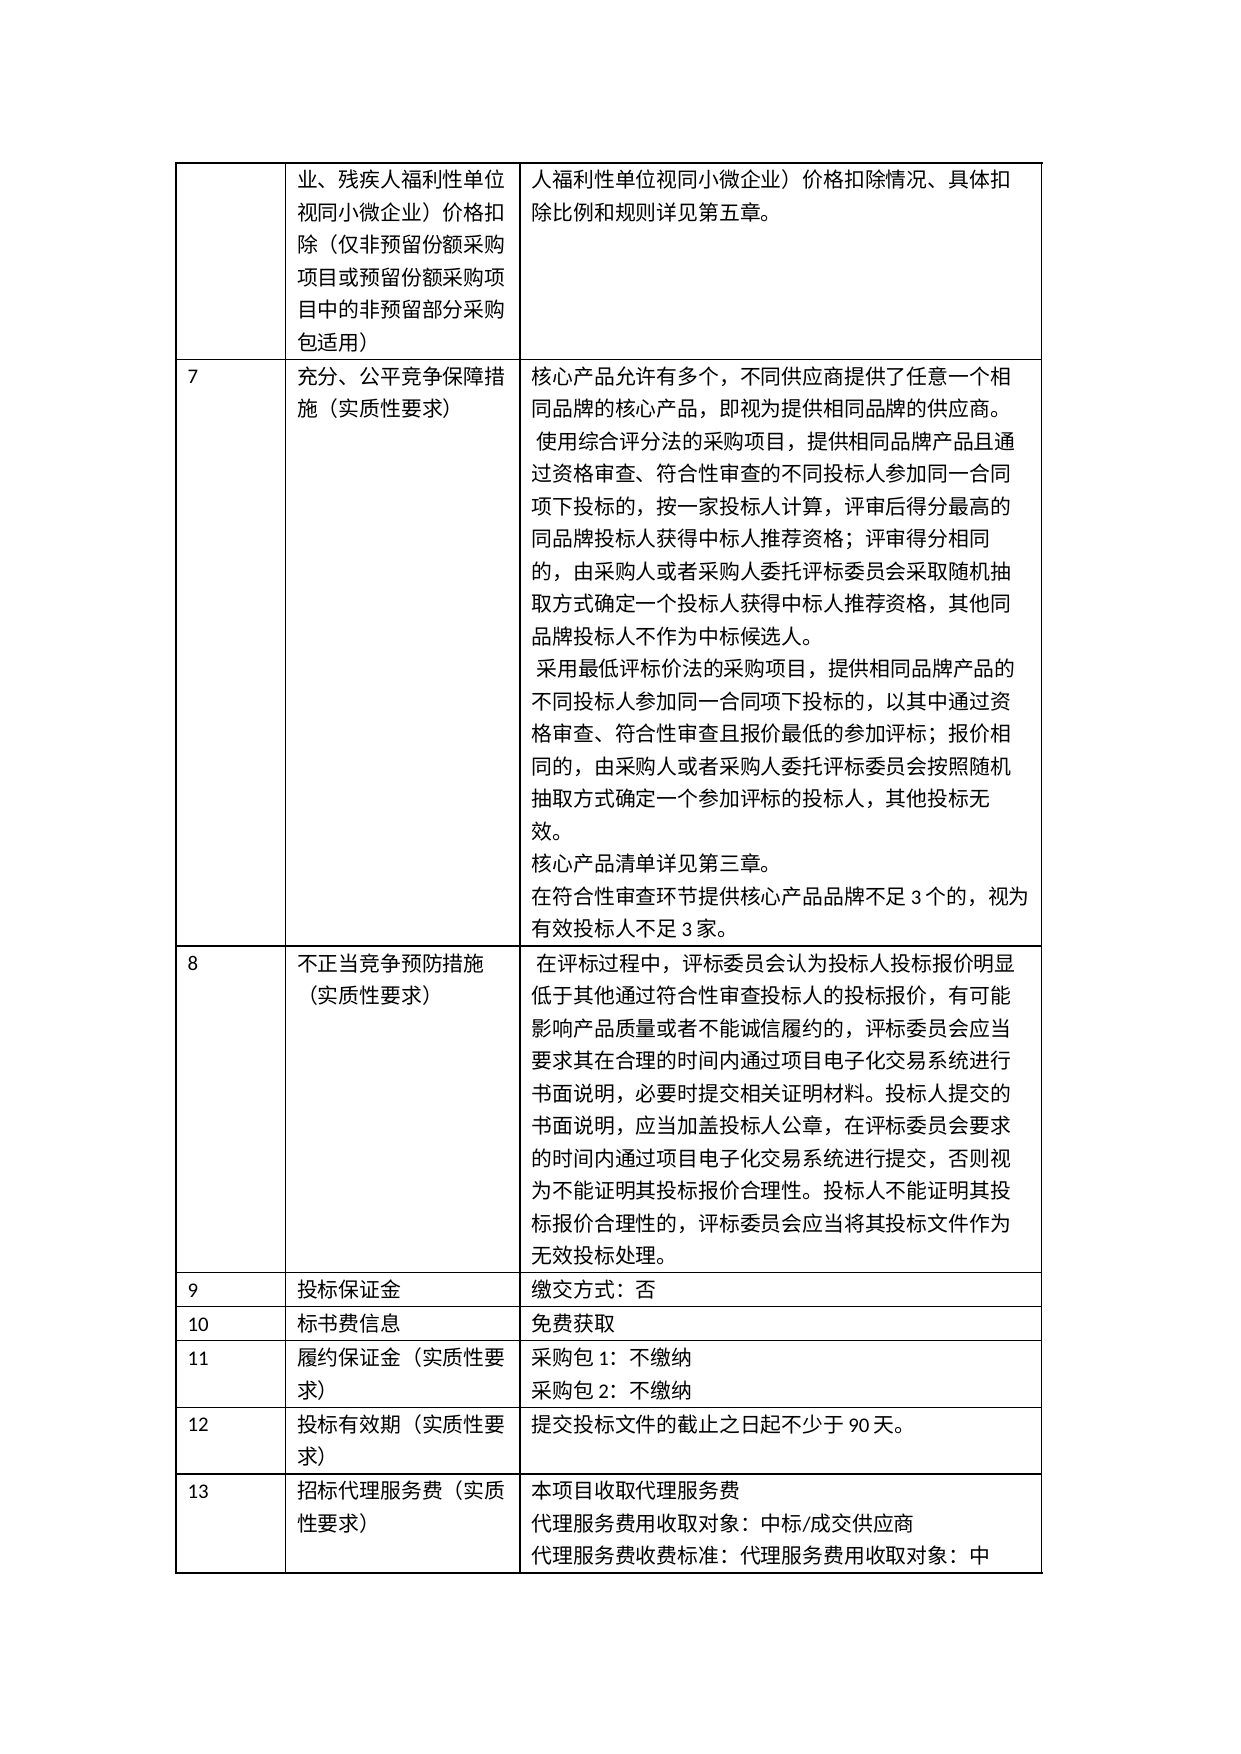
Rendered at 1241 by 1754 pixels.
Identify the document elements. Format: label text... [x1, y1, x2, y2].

table_cell 9 [177, 1273, 285, 1306]
table_cell 招标代理服务费（实质性要求） [286, 1475, 519, 1572]
table_cell 10 [177, 1307, 285, 1340]
table_cell 在评标过程中，评标委员会认为投标人投标报价明显低于其他通过符合性审查投标人的投标报价，有可能影响产品质量或者不能诚信履约的，评标委员会应当要求其在合理的时间内通过项目电子化交易系统进行书面说明，必要时提交相关证明材料。投标人提交的书面说明，应当加盖投标人公章，在评标委员会要求的时间内通过项目电子化交易系统进行提交，否则视为不能证明其投标报价合理性。投标人不能证明其投标报价合理性的，评标委员会应当将其投标文件作为无效投标处理。 [521, 947, 1041, 1272]
table_cell 13 [177, 1475, 285, 1572]
table_cell 缴交方式：否 [521, 1273, 1041, 1306]
table_cell 核心产品允许有多个，不同供应商提供了任意一个相同品牌的核心产品，即视为提供相同品牌的供应商。 使用综合评分法的采购项目，提供相同品牌产品且通过资格审查、符合性审查的不同投标人参加同一合同项下投标的，按一家投标人计算，评审后得分最高的同品牌投标人获得中标人推荐资格；评审得分相同的，由采购人或者采购人委托评标委员会采取随机抽取方式确定一个投标人获得中标人推荐资格，其他同品牌投标人不作为中标候选人。 采用最低评标价法的采购项目，提供相同品牌产品的不同投标人参加同一合同项下投标的，以其中通过资格审查、符合性审查且报价最低的参加评标；报价相同的，由采购人或者采购人委托评标委员会按照随机抽取方式确定一个参加评标的投标人，其他投标无效。 核心产品清单详见第三章。 在符合性审查环节提供核心产品品牌不足3个的，视为有效投标人不足3家。 [521, 360, 1041, 945]
table_cell 投标有效期（实质性要求） [286, 1408, 519, 1473]
table_cell 6 [177, 164, 285, 358]
table_cell 提交投标文件的截止之日起不少于90天。 [521, 1408, 1041, 1473]
table_cell 充分、公平竞争保障措施（实质性要求） [286, 360, 519, 945]
table_cell 不正当竞争预防措施（实质性要求） [286, 947, 519, 1272]
table_cell 免费获取 [521, 1307, 1041, 1340]
table_cell 履约保证金（实质性要求） [286, 1341, 519, 1406]
table_cell 7 [177, 360, 285, 945]
table_cell 12 [177, 1408, 285, 1473]
table_cell 标书费信息 [286, 1307, 519, 1340]
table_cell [521, 164, 1041, 358]
table_cell 采购包1：不缴纳 采购包2：不缴纳 [521, 1341, 1041, 1406]
table_cell 8 [177, 947, 285, 1272]
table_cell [521, 1475, 1041, 1572]
table_cell 11 [177, 1341, 285, 1406]
table_cell 投标保证金 [286, 1273, 519, 1306]
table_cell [286, 164, 519, 358]
